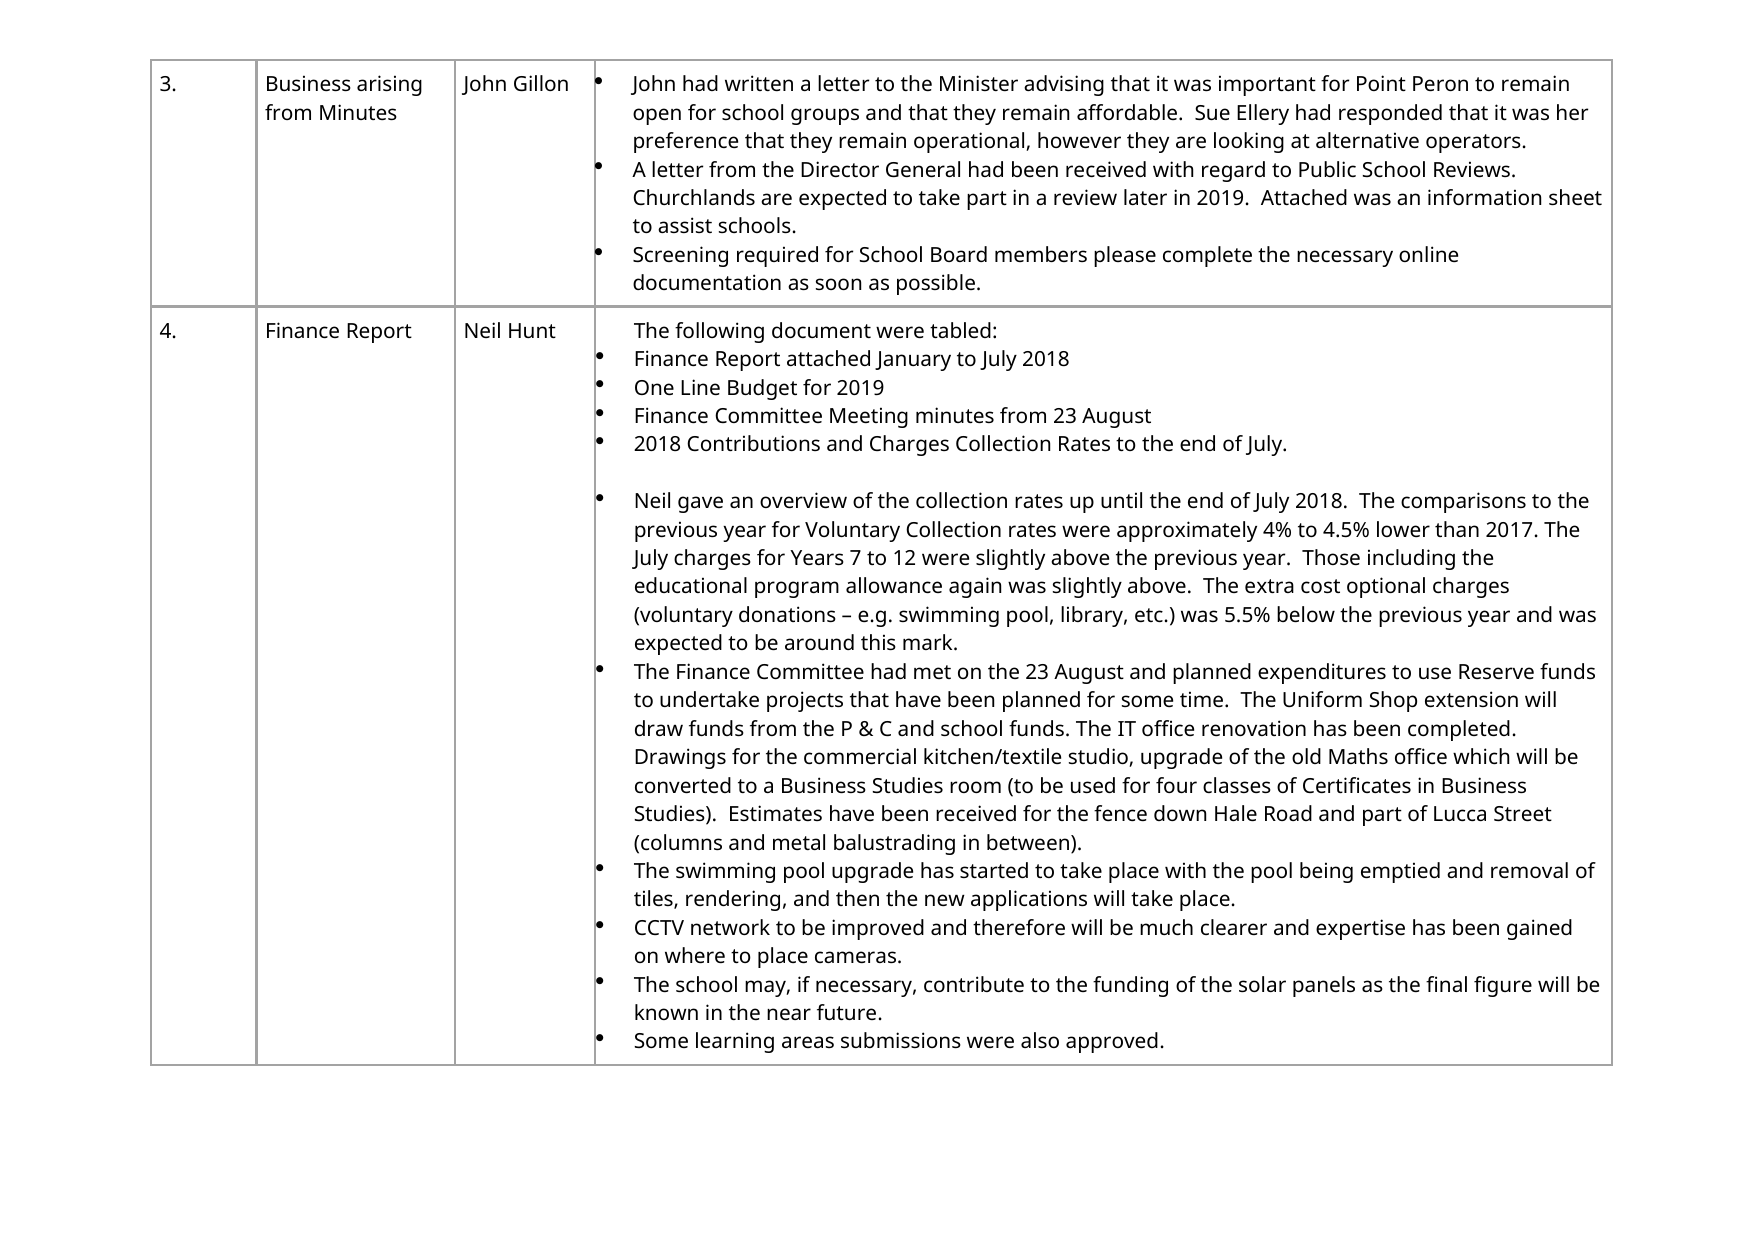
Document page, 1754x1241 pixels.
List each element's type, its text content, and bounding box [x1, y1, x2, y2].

table_cell John Gillon [456, 61, 594, 305]
table_cell 3. [152, 61, 255, 305]
table_cell Neil Hunt [456, 308, 594, 1063]
table_cell 4. [152, 308, 255, 1063]
table_cell Business arising from Minutes [258, 61, 454, 305]
table_cell Finance Report [258, 308, 454, 1063]
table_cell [596, 308, 1611, 1063]
table_cell John had written a letter to the Minister advising that it was important for Point Peron to remain open for school groups and that they remain affordable. Sue Ellery had responded that it was her preference that they remain operational, however they are looking at alternative operators. A letter from the Director General had been received with regard to Public School Reviews. Churchlands are expected to take part in a review later in 2019. Attached was an information sheet to assist schools. Screening required for School Board members please complete the necessary online documentation as soon as possible. [596, 61, 1611, 305]
